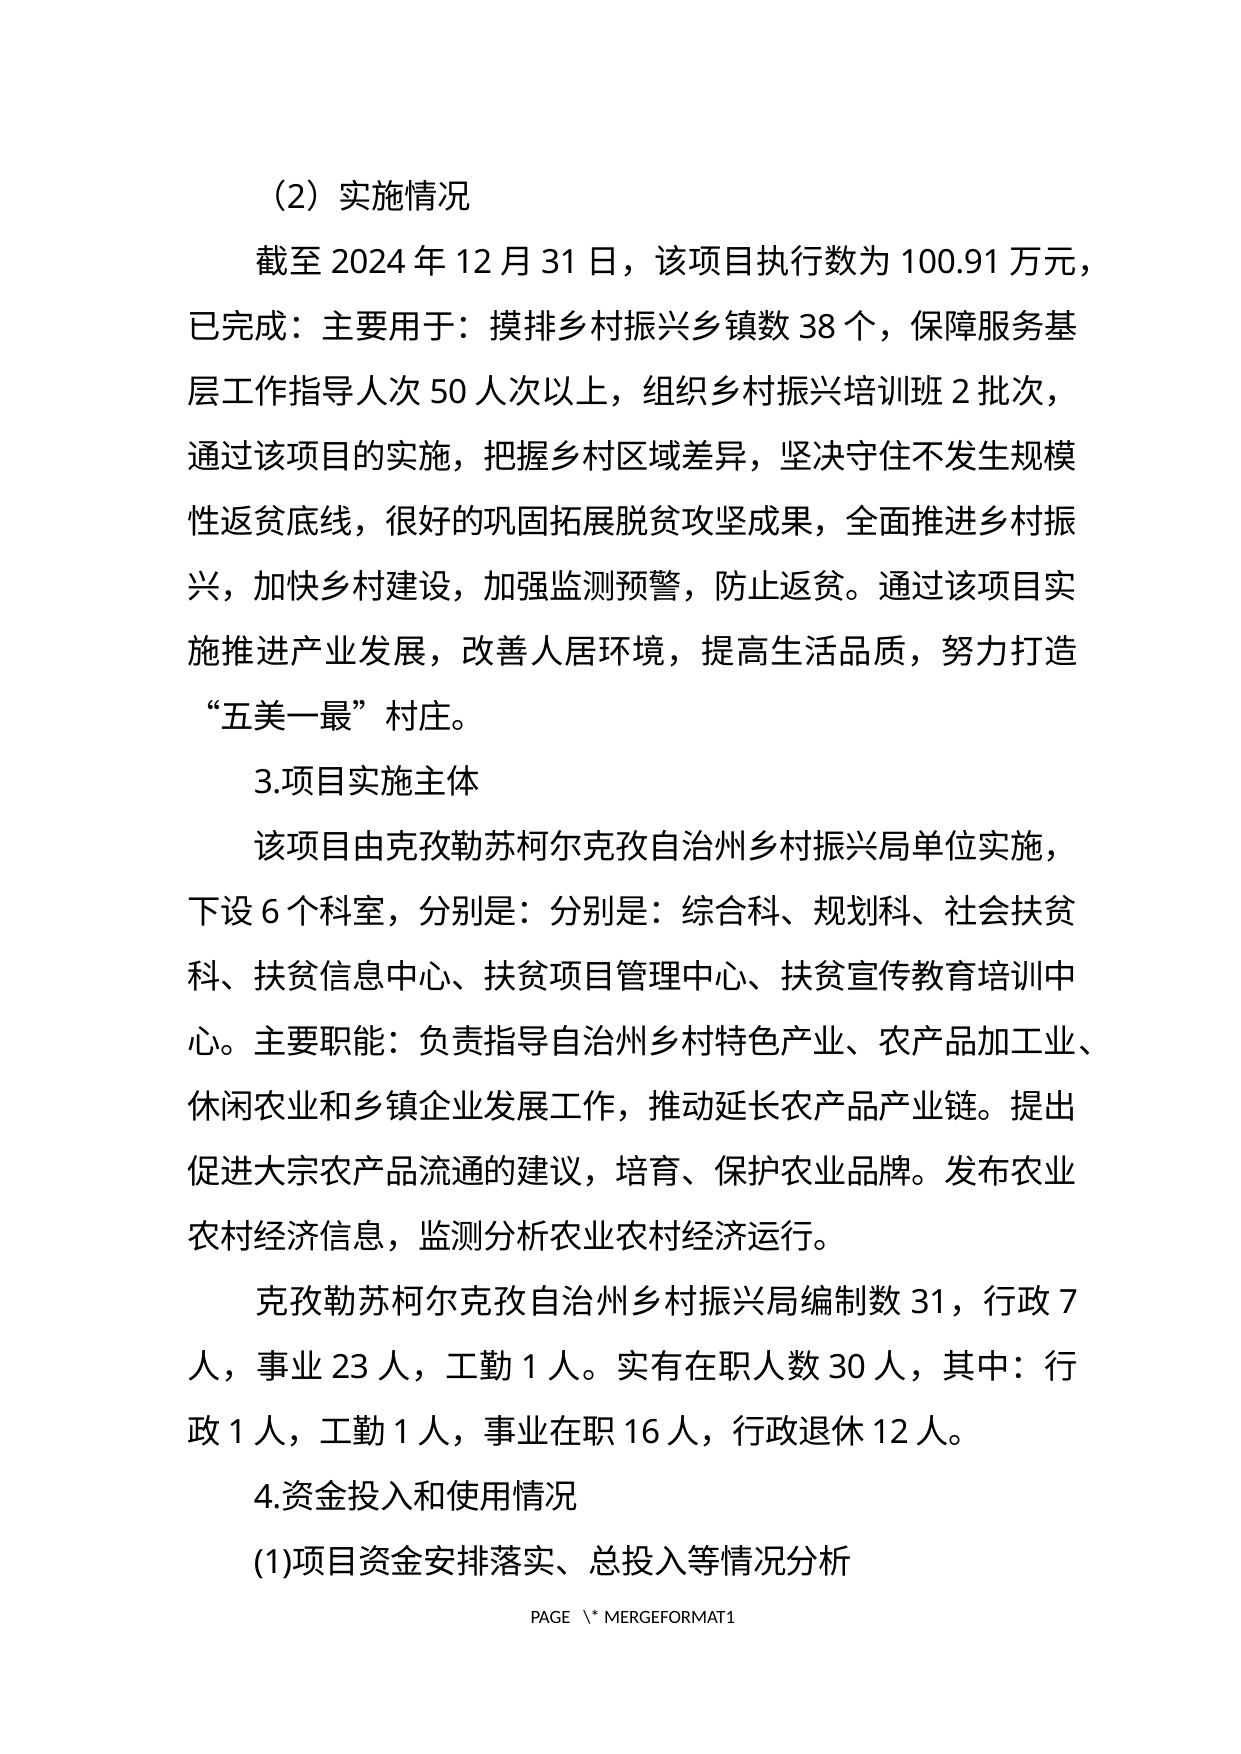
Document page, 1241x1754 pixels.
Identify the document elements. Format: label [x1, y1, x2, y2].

text [187, 162, 1078, 1592]
